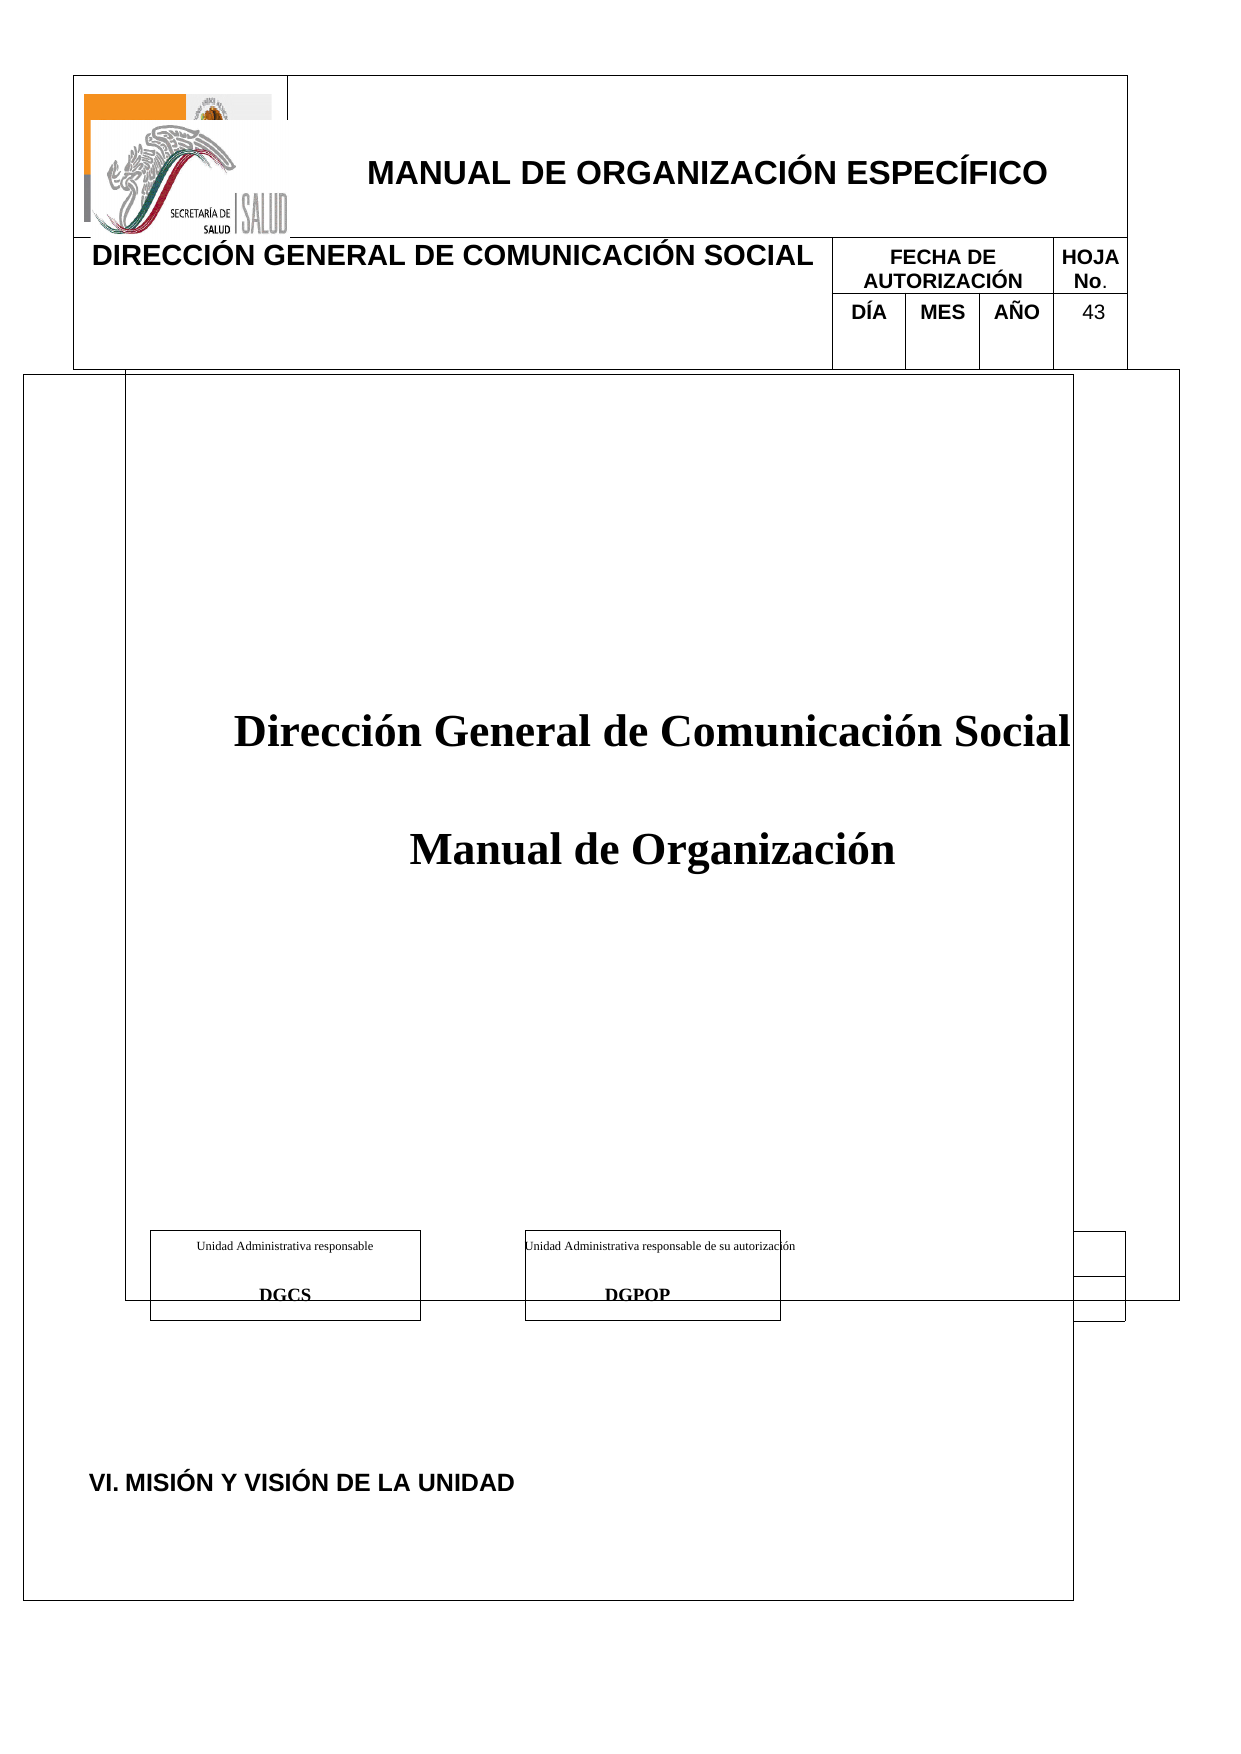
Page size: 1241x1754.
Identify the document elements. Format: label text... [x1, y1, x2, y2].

text VI. MISIÓN Y VISIÓN DE [88, 1468, 1107, 1497]
picture [84, 94, 290, 240]
